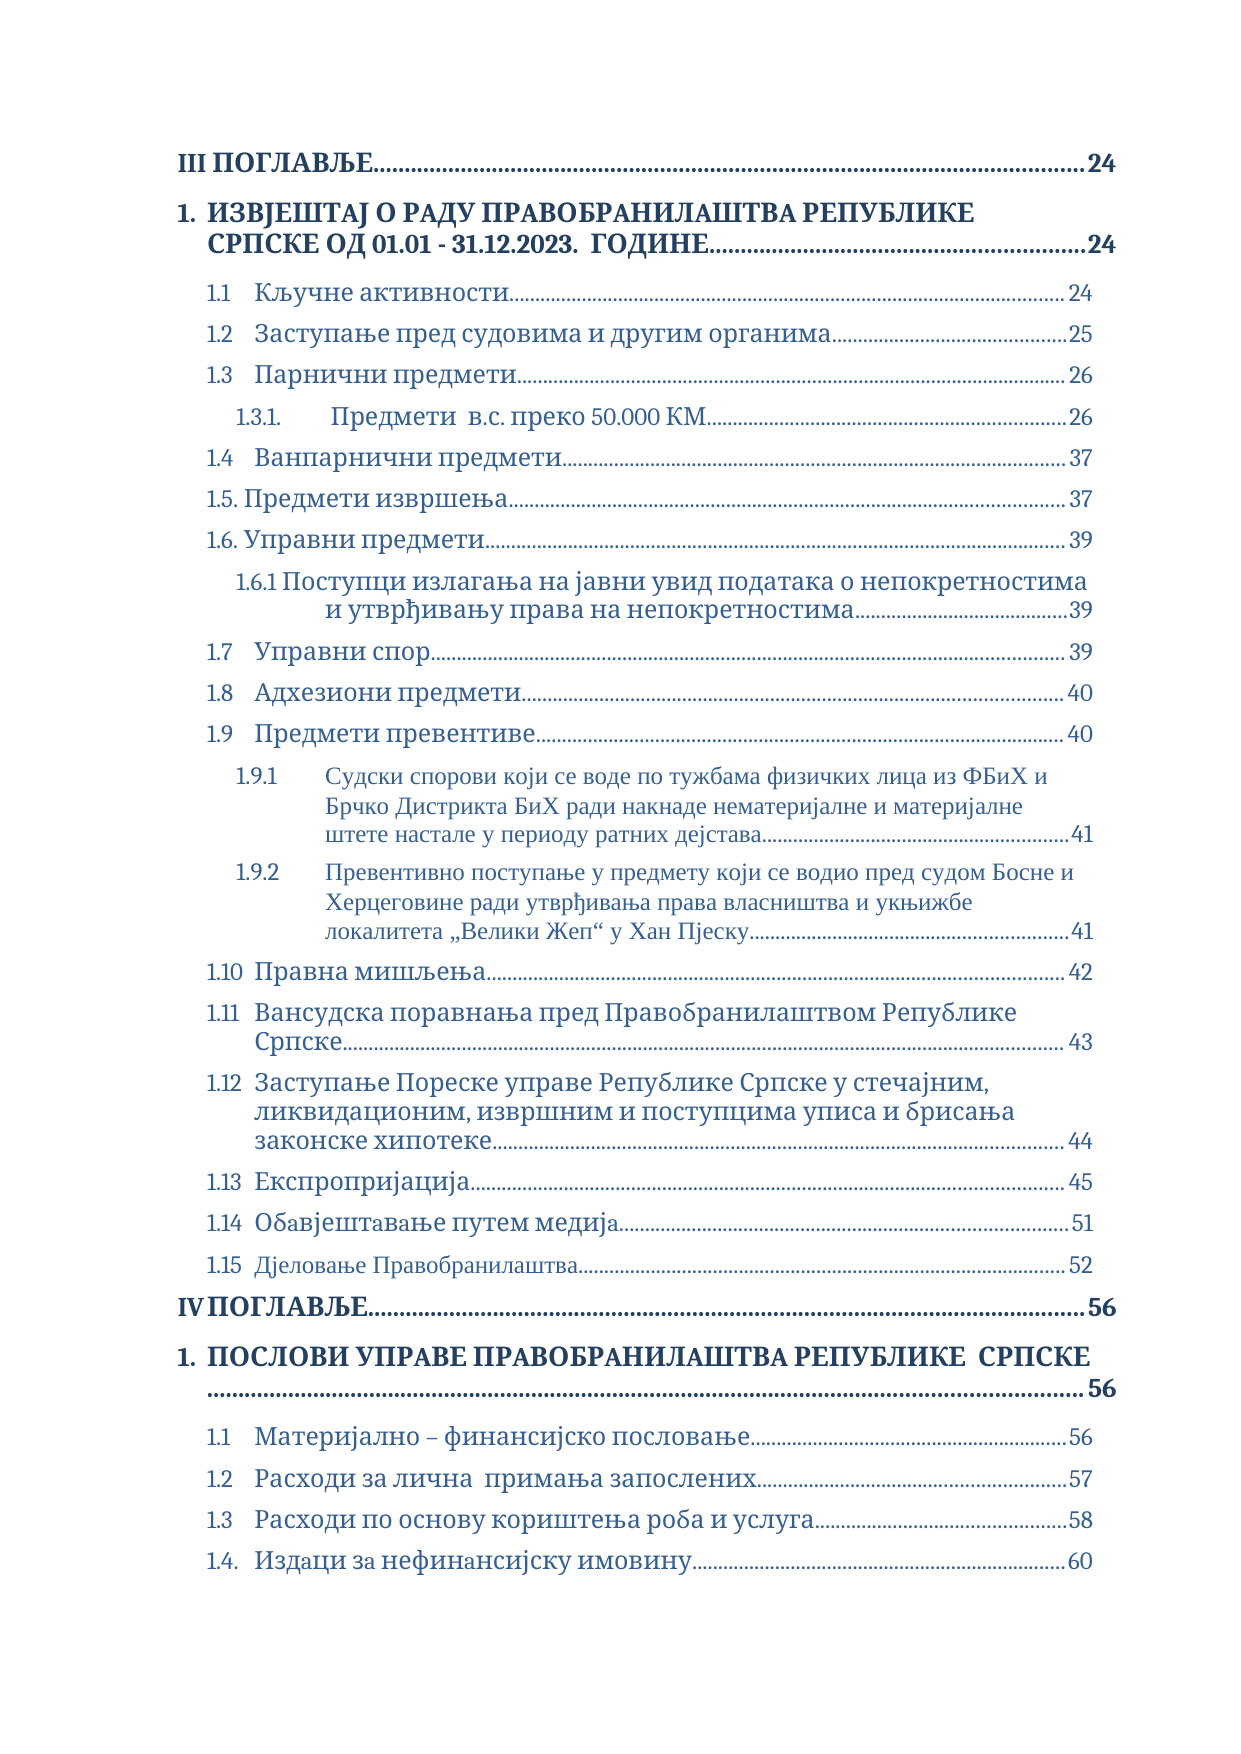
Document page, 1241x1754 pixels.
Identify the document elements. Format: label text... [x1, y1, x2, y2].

text 1.1 Кључне активности 24 [207, 279, 1093, 307]
text 1.4 Ванпарнични предмети 37 [207, 444, 1093, 472]
text 1.14 Обaвјештaвaње путем медијa 51 [207, 1209, 1093, 1238]
text 1.2 Расходи за лична примања запослених 57 [207, 1464, 1093, 1493]
text 1.3.1. Предмети в.с. преко 50.000 КМ 26 [236, 402, 1093, 431]
text 1.6. Управни предмети 39 [207, 526, 1093, 555]
text 1.2 Заступање пред судовима и другим органима 25 [207, 320, 1093, 349]
text 1.11 Вансудска поравнања пред Правобранилаштвом Републике Српске 43 [207, 999, 1093, 1057]
text 1.9 Предмети превентиве 40 [207, 720, 1093, 749]
text 1.3 Расходи по основу кориштења роба и услуга 58 [207, 1506, 1093, 1534]
text 1.4. Издaци зa нефинaнсијску имовину 60 [207, 1547, 1093, 1576]
text 1.6.1 Поступци излагања на јавни увид података о непокретностима и утврђивању права на непокретностима 39 [236, 567, 1093, 625]
text 1. ИЗВЈЕШТAЈ О РAДУ ПРAВОБРAНИЛAШТВA РЕПУБЛИКЕ СРПСКЕ ОД 01.01 - 31.12.2023. ГОДИНЕ 24 [177, 198, 1093, 260]
text 1.5. Предмети извршења 37 [207, 485, 1093, 514]
text 1.15 Дјеловање Правобранилаштва 52 [207, 1250, 1093, 1280]
text 1.7 Управни спор 39 [207, 637, 1093, 666]
text III ПОГЛАВЉЕ 24 [177, 148, 1093, 179]
text 1. ПОСЛОВИ УПРAВЕ ПРAВОБРAНИЛAШТВA РЕПУБЛИКЕ СРПСКЕ 56 [177, 1342, 1093, 1404]
text IV ПОГЛАВЉЕ 56 [177, 1292, 1093, 1323]
text 1.8 Адхезиони предмети 40 [207, 679, 1093, 707]
text 1.3 Парнични предмети 26 [207, 361, 1093, 390]
text 1.13 Експропријација 45 [207, 1168, 1093, 1197]
text 1.10 Правна мишљења 42 [207, 958, 1093, 987]
text 1.12 Заступање Пореске управе Републике Српске у стечајним, ликвидационим, извршним и поступцима уписа и брисања законске хипотеке 44 [207, 1069, 1093, 1155]
text 1.9.1 Судски спорови који се воде по тужбама физичких лица из ФБиХ и Брчко Дистрикта БиХ ради накнаде нематеријалне и материјалне штете настале у периоду ратних дејстава 41 [236, 761, 1093, 849]
text 1.9.2 Превентивно поступање у предмету који се водио пред судом Босне и Херцеговине ради утврђивања права власништва и укњижбе локалитета „Велики Жеп“ у Хан Пјеску 41 [236, 857, 1093, 945]
text 1.1 Материјално – финансијско пословање 56 [207, 1423, 1093, 1452]
